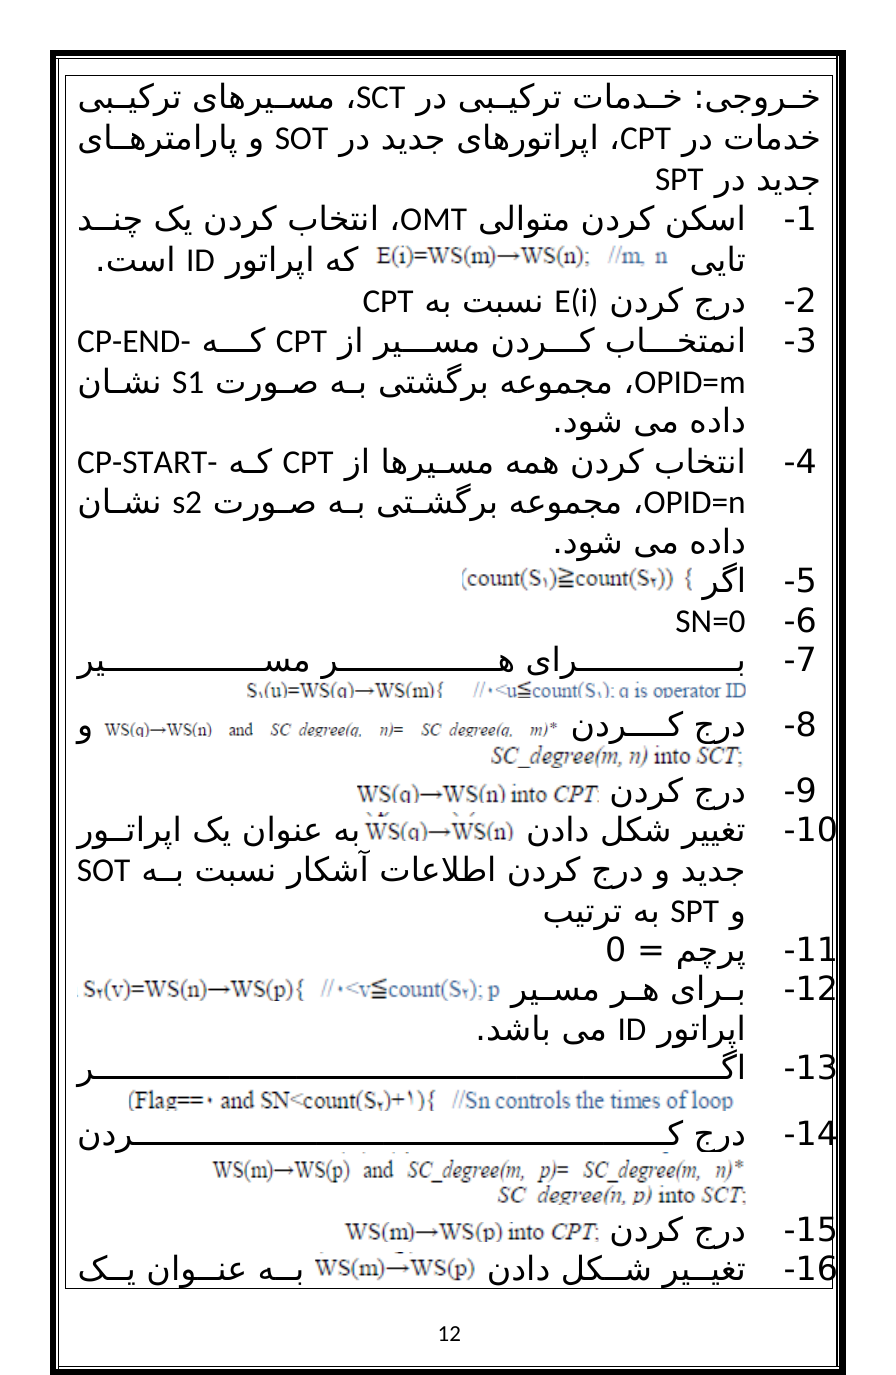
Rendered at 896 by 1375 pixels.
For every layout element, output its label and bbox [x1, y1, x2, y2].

table_header [66, 76, 832, 1288]
